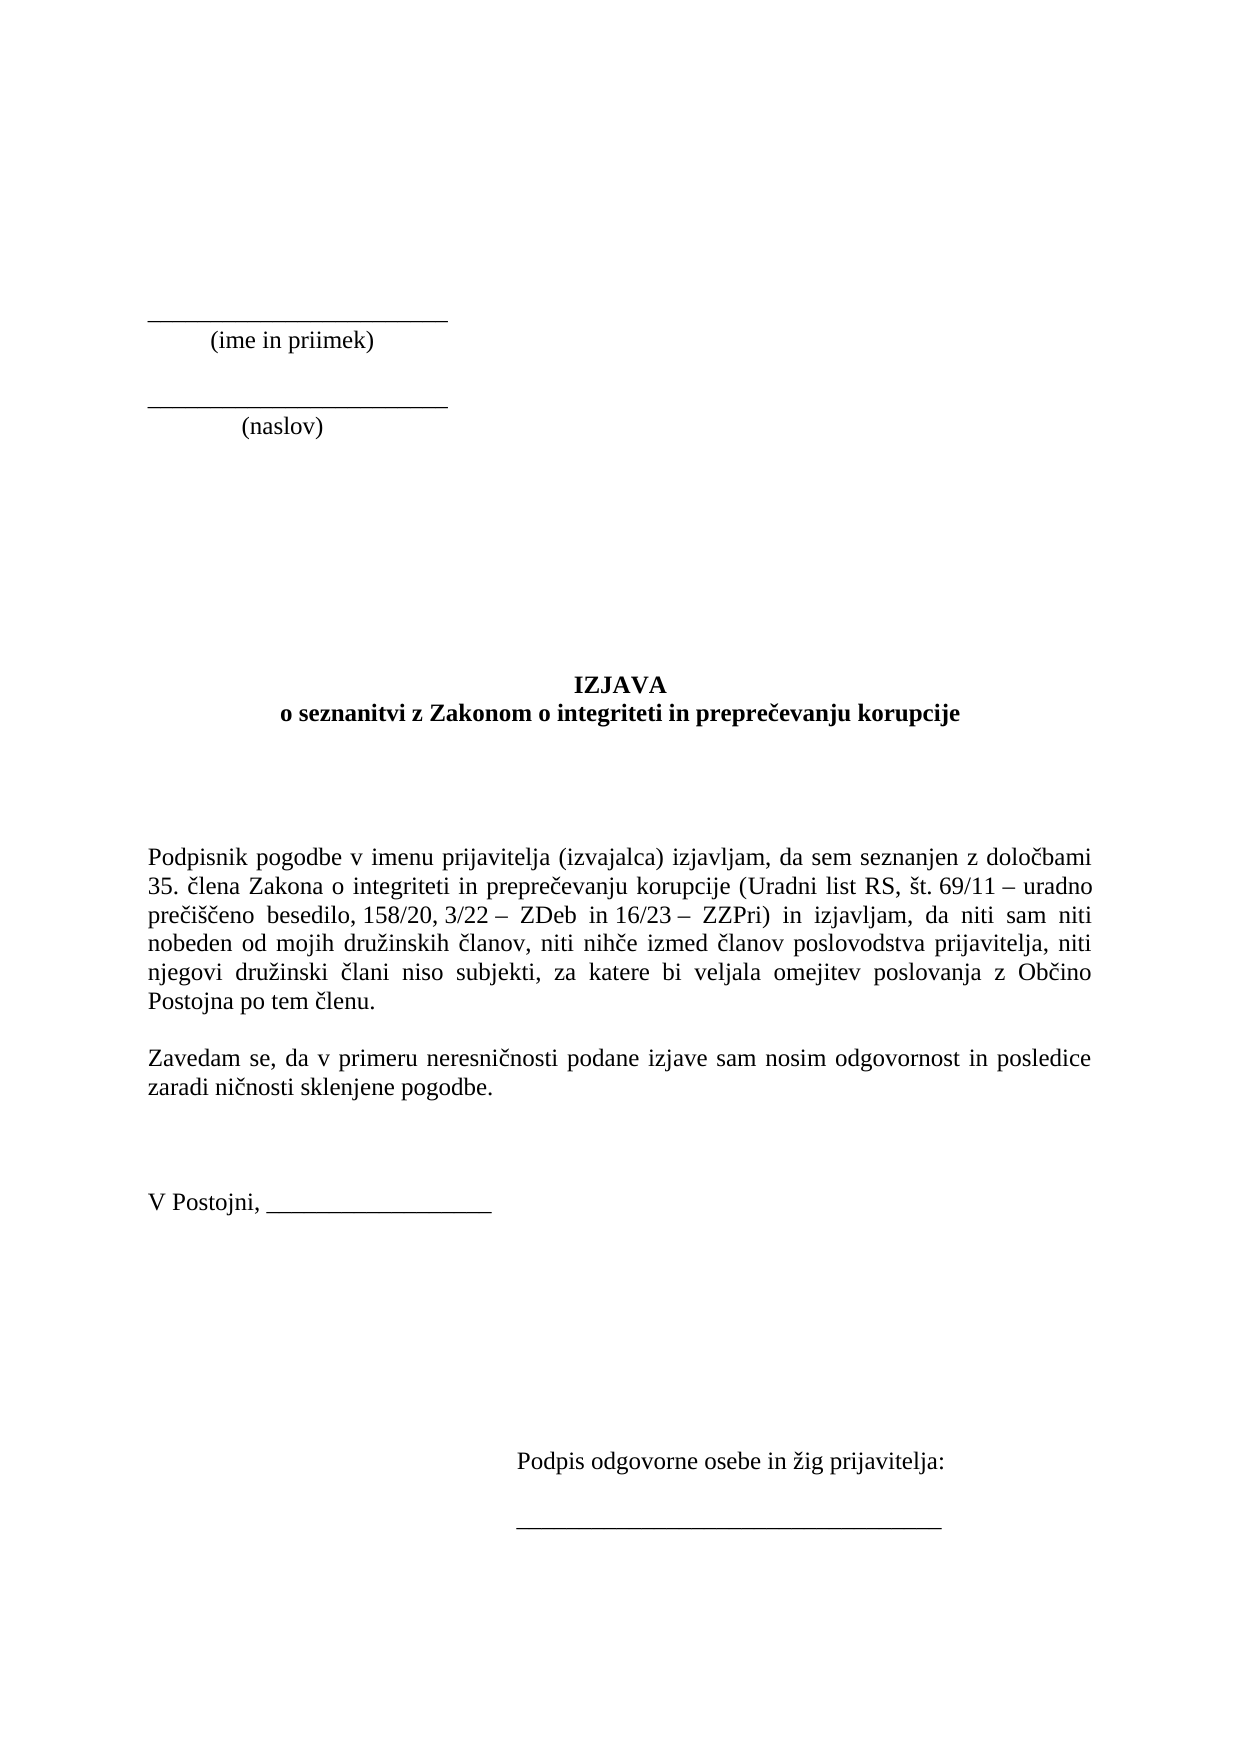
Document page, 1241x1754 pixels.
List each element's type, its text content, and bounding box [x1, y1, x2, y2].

text o seznanitvi z Zakonom o integriteti in preprečevanju korupcije [148, 698, 1093, 727]
text __________________________________ [148, 1503, 1093, 1532]
text IZJAVA [148, 670, 1093, 698]
text Zavedam se, da v primeru neresničnosti podane izjave sam nosim odgovornost in posledice zaradi ničnosti sklenjene pogodbe. [148, 1043, 1093, 1101]
text ________________________ [148, 296, 1093, 325]
text (ime in priimek) [148, 325, 1093, 353]
text ________________________ [148, 382, 1093, 411]
text Podpis odgovorne osebe in žig prijavitelja: [369, 1446, 1093, 1475]
text V Postojni, __________________ [148, 1187, 1093, 1216]
text (naslov) [148, 411, 1093, 440]
text Podpisnik pogodbe v imenu prijavitelja (izvajalca) izjavljam, da sem seznanjen z določbami 35. člena Zakona o integriteti in preprečevanju korupcije (Uradni list RS, št. 69/11 – uradno prečiščeno besedilo, 158/20, 3/22 – ZDeb in 16/23 – ZZPri) in izjavljam, da niti sam niti nobeden od mojih družinskih članov, niti nihče izmed članov poslovodstva prijavitelja, niti njegovi družinski člani niso subjekti, za katere bi veljala omejitev poslovanja z Občino Postojna po tem členu. [148, 842, 1093, 1015]
